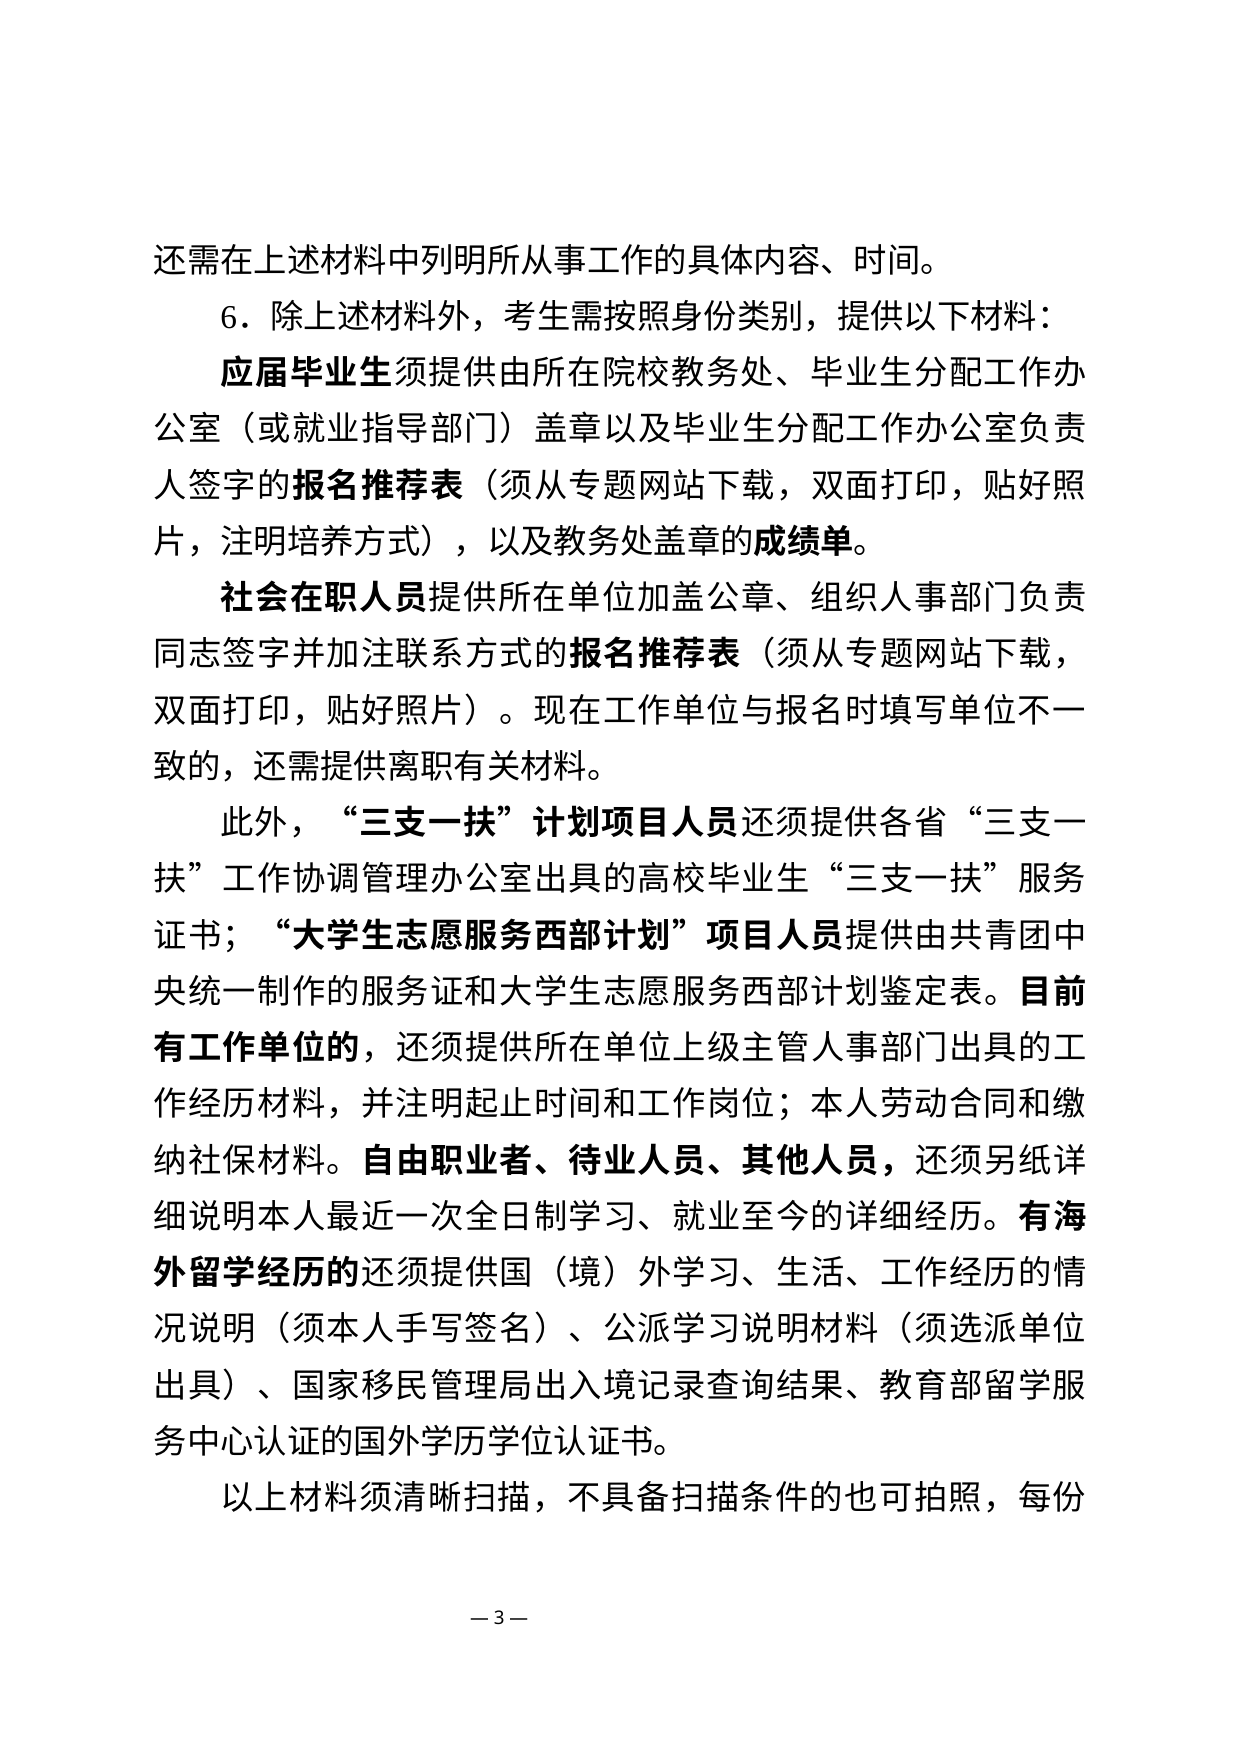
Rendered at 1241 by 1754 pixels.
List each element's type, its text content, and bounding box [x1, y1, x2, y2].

text 此外，“三支一扶”计划项目人员还须提供各省“三支一扶”工作协调管理办公室出具的高校毕业生“三支一扶”服务证书；“大学生志愿服务西部计划”项目人员提供由共青团中央统一制作的服务证和大学生志愿服务西部计划鉴定表。目前有工作单位的，还须提供所在单位上级主管人事部门出具的工作经历材料，并注明起止时间和工作岗位；本人劳动合同和缴纳社保材料。自由职业者、待业人员、其他人员，还须另纸详细说明本人最近一次全日制学习、就业至今的详细经历。有海外留学经历的还须提供国（境）外学习、生活、工作经历的情况说明（须本人手写签名）、公派学习说明材料（须选派单位出具）、国家移民管理局出入境记录查询结果、教育部留学服务中心认证的国外学历学位认证书。 [153, 789, 1087, 1464]
text 社会在职人员提供所在单位加盖公章、组织人事部门负责同志签字并加注联系方式的报名推荐表（须从专题网站下载，双面打印，贴好照片）。现在工作单位与报名时填写单位不一致的，还需提供离职有关材料。 [153, 564, 1087, 789]
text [153, 1464, 1087, 1521]
text 6．除上述材料外，考生需按照身份类别，提供以下材料： [153, 283, 1087, 339]
text 应届毕业生须提供由所在院校教务处、毕业生分配工作办公室（或就业指导部门）盖章以及毕业生分配工作办公室负责人签字的报名推荐表（须从专题网站下载，双面打印，贴好照片，注明培养方式），以及教务处盖章的成绩单。 [153, 339, 1087, 564]
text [153, 227, 1087, 283]
